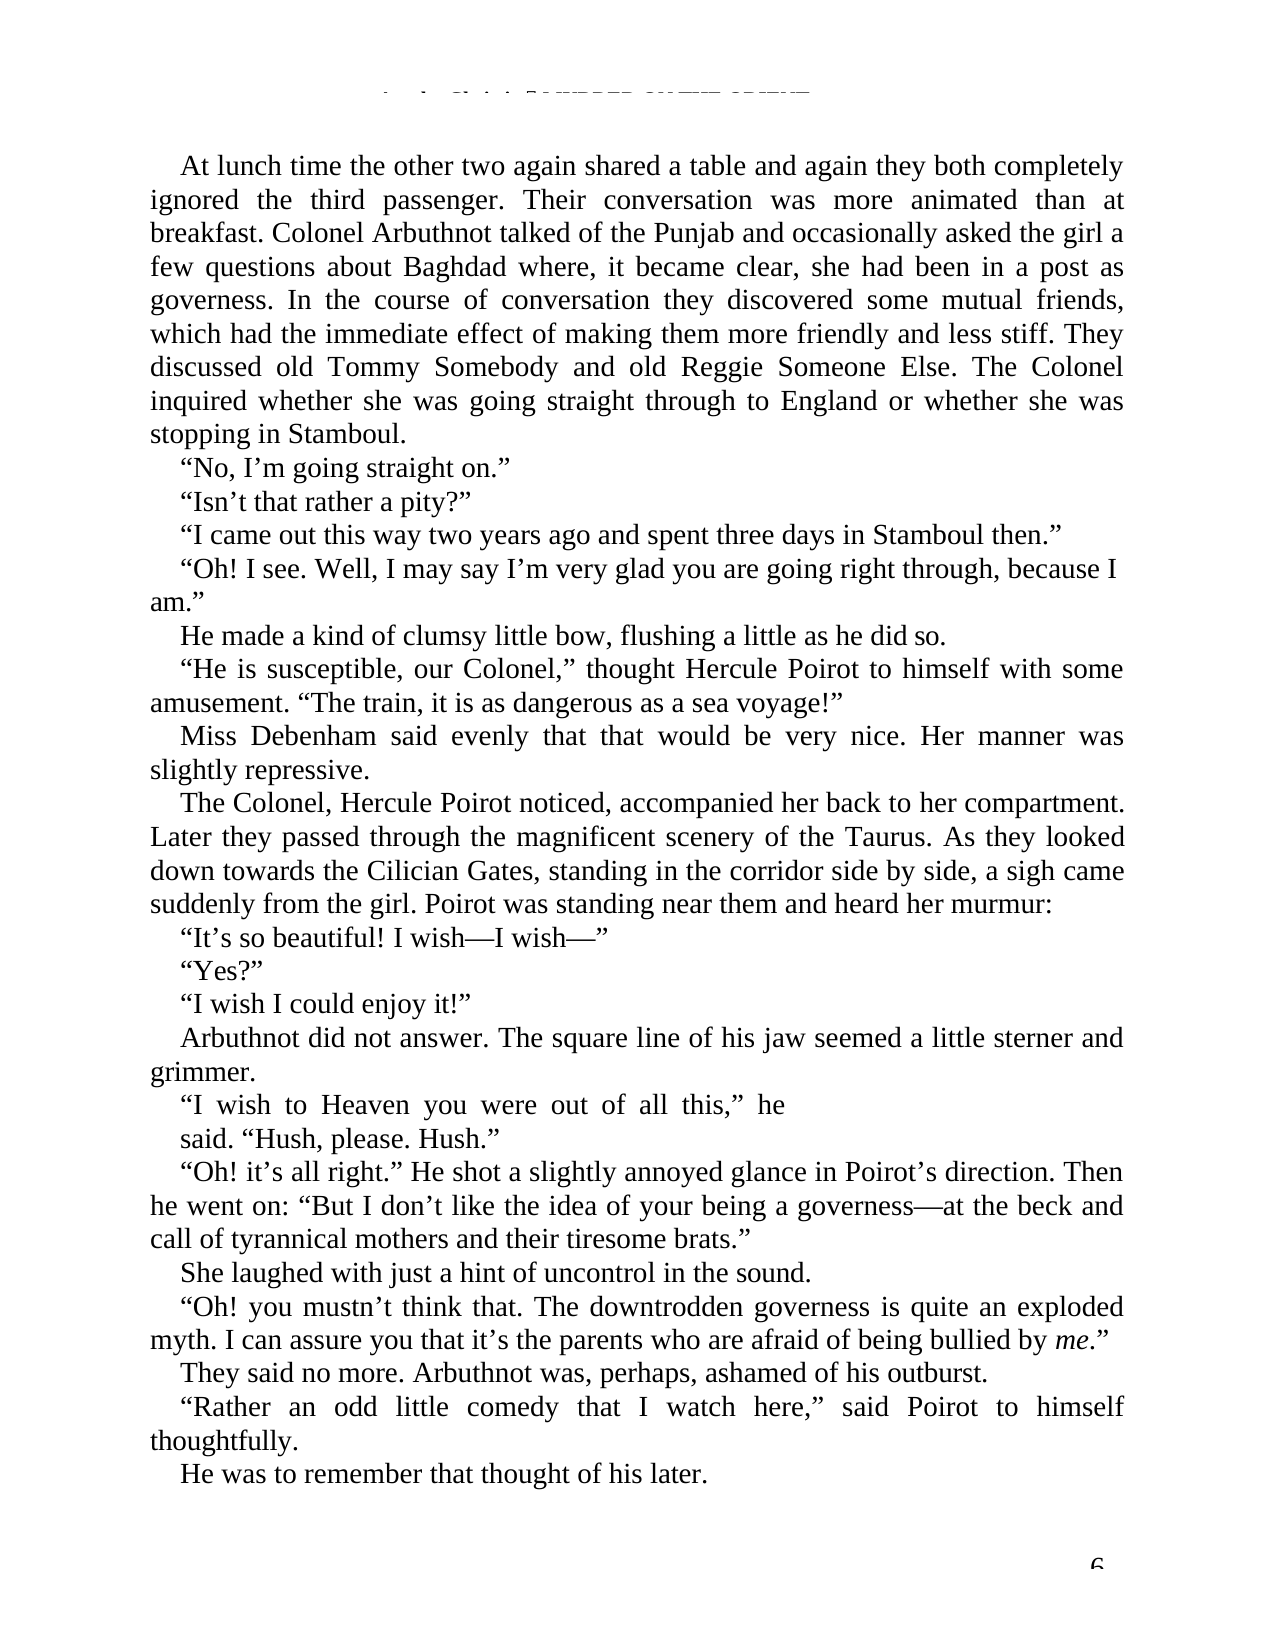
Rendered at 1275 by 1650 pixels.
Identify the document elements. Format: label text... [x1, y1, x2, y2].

text am.” [150, 584, 1137, 618]
text “He is susceptible, our Colonel,” thought Hercule Poirot to himself with some amusement. “The train, it is as dangerous as a sea voyage!” [150, 651, 1125, 718]
text “Rather an odd little comedy that I watch here,” said Poirot to himself thoughtfully. [150, 1389, 1125, 1456]
text Arbuthnot did not answer. The square line of his jaw seemed a little sterner and grimmer. [150, 1020, 1125, 1087]
text “I wish to Heaven you were out of all this,” he said. “Hush, please. Hush.” [180, 1087, 785, 1154]
text “No, I’m going straight on.” “Isn’t that rather a pity?” [180, 450, 517, 517]
text They said no more. Arbuthnot was, perhaps, ashamed of his outburst. [180, 1356, 1137, 1389]
text At lunch time the other two again shared a table and again they both completely ignored the third passenger. Their conversation was more animated than at breakfast. Colonel Arbuthnot talked of the Punjab and occasionally asked the girl a few questions about Baghdad where, it became clear, she had been in a post as governess. In the course of conversation they discovered some mutual friends, which had the immediate effect of making them more friendly and less stiff. They discussed old Tommy Somebody and old Reggie Someone Else. The Colonel inquired whether she was going straight through to England or whether she was stopping in Stamboul. [150, 148, 1125, 450]
text He was to remember that thought of his later. [180, 1456, 1137, 1490]
text He made a kind of clumsy little bow, flushing a little as he did so. [180, 618, 1137, 651]
text “Oh! you mustn’t think that. The downtrodden governess is quite an exploded myth. I can assure you that it’s the parents who are afraid of being bullied by me.” [150, 1289, 1125, 1356]
text She laughed with just a hint of uncontrol in the sound. [180, 1255, 1137, 1289]
text “I wish I could enjoy it!” [180, 987, 1137, 1020]
text “I came out this way two years ago and spent three days in Stamboul then.” “Oh! I see. Well, I may say I’m very glad you are going right through, because I [180, 517, 1121, 584]
text The Colonel, Hercule Poirot noticed, accompanied her back to her compartment. Later they passed through the magnificent scenery of the Taurus. As they looked down towards the Cilician Gates, standing in the corridor side by side, a sigh came suddenly from the girl. Poirot was standing near them and heard her murmur: [150, 786, 1126, 920]
text Miss Debenham said evenly that that would be very nice. Her manner was slightly repressive. [150, 718, 1126, 786]
text “Oh! it’s all right.” He shot a slightly annoyed glance in Poirot’s direction. Then he went on: “But I don’t like the idea of your being a governess—at the beck and call of tyrannical mothers and their tiresome brats.” [150, 1154, 1125, 1255]
text “It’s so beautiful! I wish—I wish—” “Yes?” [180, 920, 609, 987]
